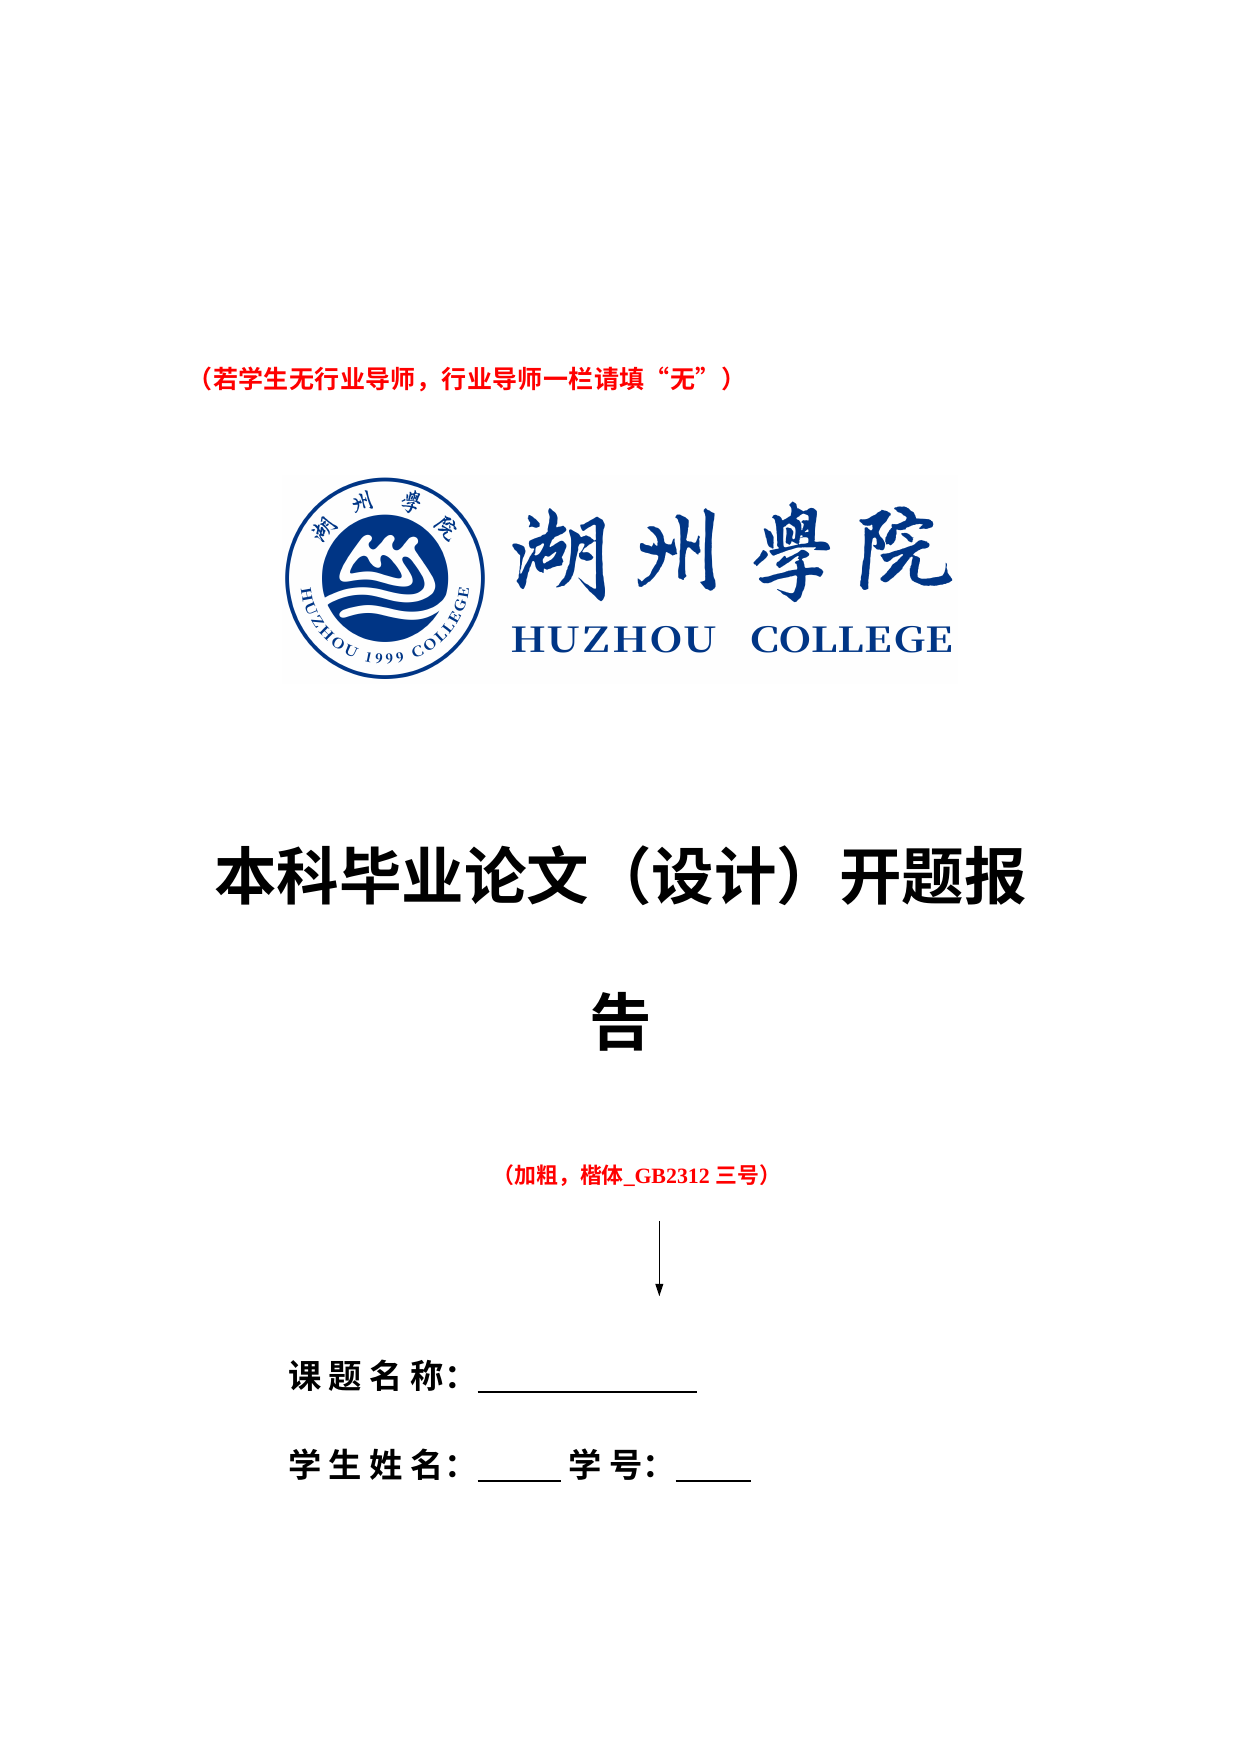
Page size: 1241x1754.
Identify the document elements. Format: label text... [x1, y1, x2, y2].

text （加粗，楷体_GB2312 三号） [187, 1157, 1053, 1190]
text （若学生无行业导师，行业导师一栏请填“无”） [187, 345, 1053, 410]
text 学 生 姓 名： 学 号： [187, 1430, 1053, 1495]
picture [282, 475, 958, 684]
text 课 题 名 称： [187, 1341, 1053, 1406]
text 本科毕业论文（设计）开题报告 [187, 823, 1053, 1067]
